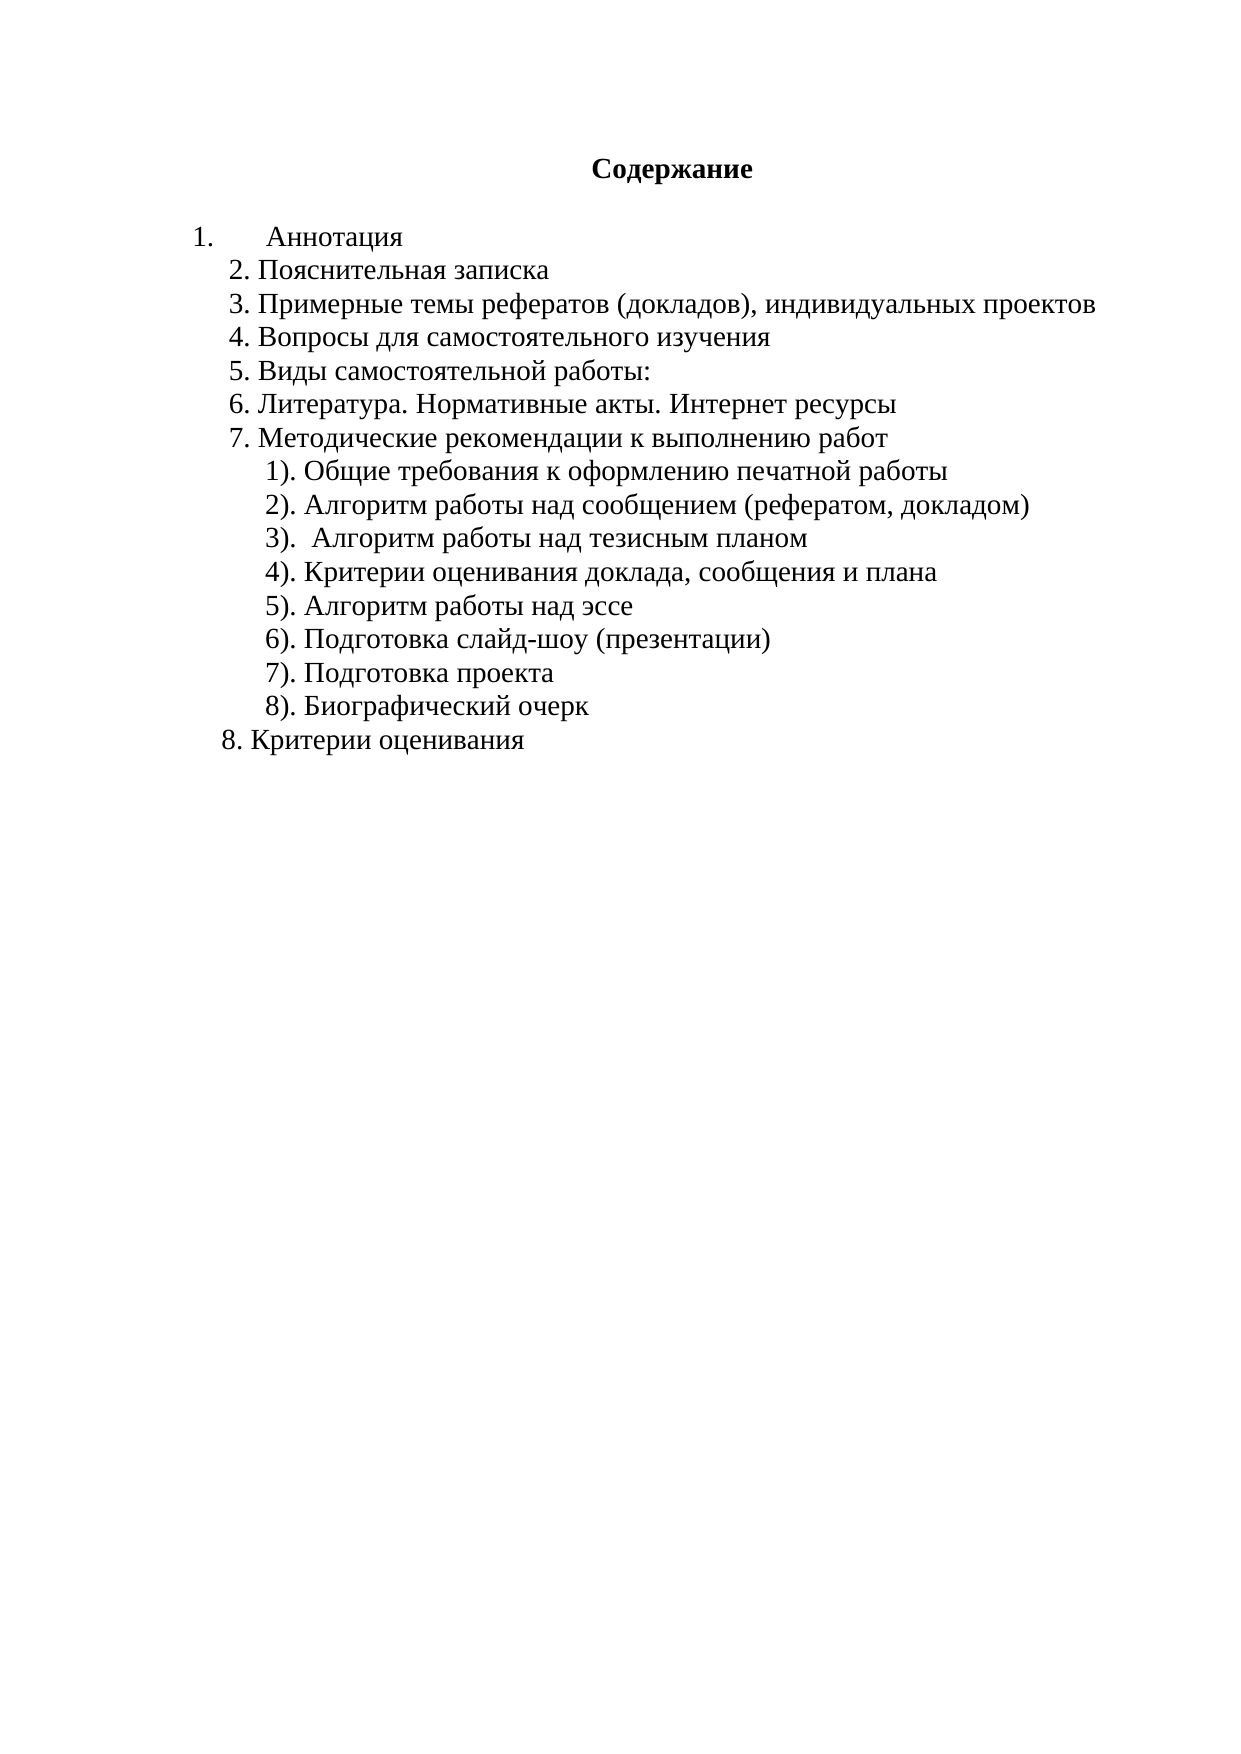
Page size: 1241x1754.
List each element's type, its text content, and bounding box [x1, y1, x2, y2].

text 5). Алгоритм работы над эссе [118, 588, 1152, 621]
text 6. Литература. Нормативные акты. Интернет ресурсы [118, 386, 1152, 420]
text 7. Методические рекомендации к выполнению работ [118, 420, 1152, 453]
text 7). Подготовка проекта [118, 655, 1152, 688]
text 4. Вопросы для самостоятельного изучения [118, 319, 1152, 353]
text 2. Пояснительная записка [118, 252, 1152, 286]
list Аннотация [118, 219, 1152, 252]
text 3. Примерные темы рефератов (докладов), индивидуальных проектов [118, 286, 1152, 319]
text 8. Критерии оценивания [118, 722, 1152, 755]
text 5. Виды самостоятельной работы: [118, 353, 1152, 386]
text 4). Критерии оценивания доклада, сообщения и плана [118, 554, 1152, 588]
text 3). Алгоритм работы над тезисным планом [118, 521, 1152, 554]
text 6). Подготовка слайд-шоу (презентации) [118, 621, 1152, 655]
text 8). Биографический очерк [118, 688, 1152, 722]
text Содержание [118, 152, 1152, 185]
text 2). Алгоритм работы над сообщением (рефератом, докладом) [118, 487, 1152, 521]
text 1). Общие требования к оформлению печатной работы [118, 453, 1152, 487]
